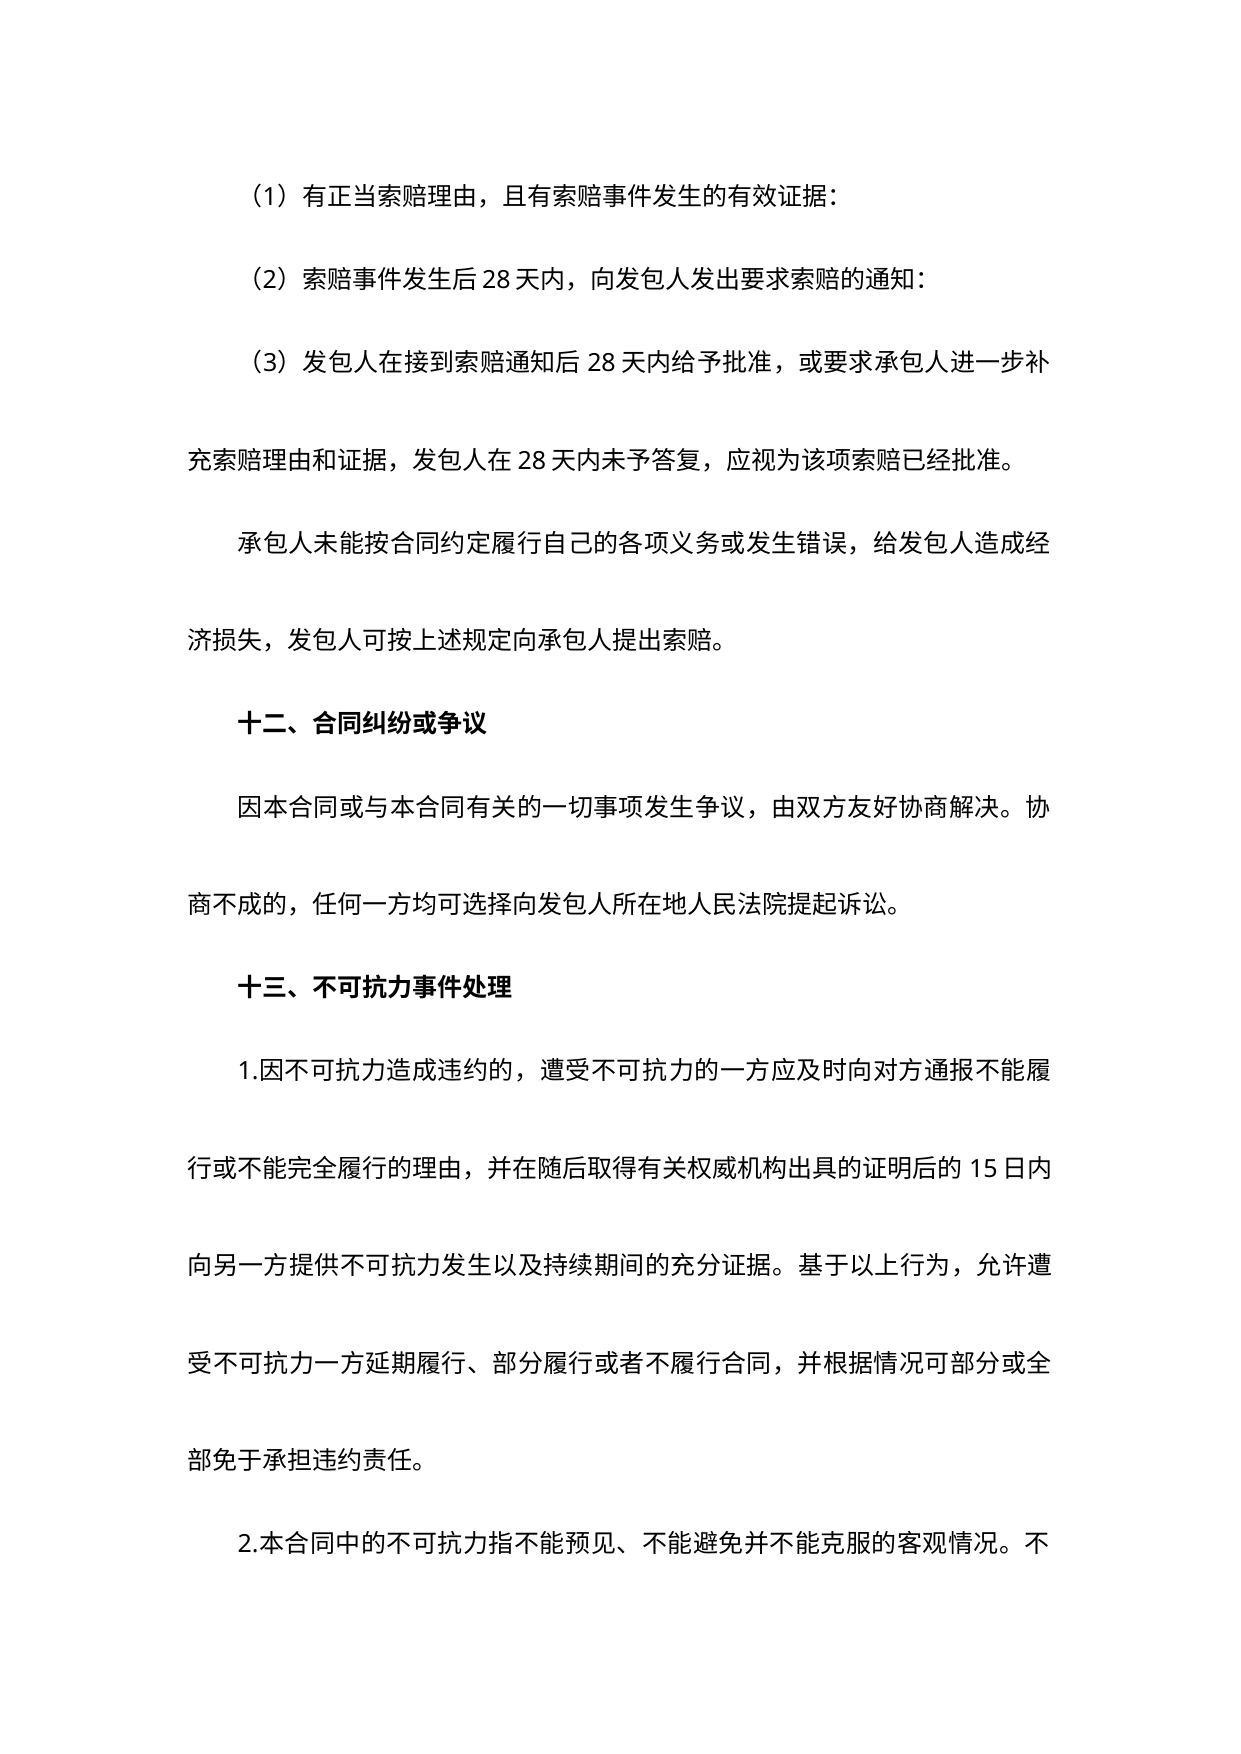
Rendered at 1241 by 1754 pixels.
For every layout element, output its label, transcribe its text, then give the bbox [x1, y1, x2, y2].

text 十二、合同纠纷或争议 [187, 689, 1053, 754]
text 承包人未能按合同约定履行自己的各项义务或发生错误，给发包人造成经济损失，发包人可按上述规定向承包人提出索赔。 [187, 509, 1053, 671]
text 十三、不可抗力事件处理 [187, 953, 1053, 1018]
text 因本合同或与本合同有关的一切事项发生争议，由双方友好协商解决。协商不成的，任何一方均可选择向发包人所在地人民法院提起诉讼。 [187, 773, 1053, 935]
text （3）发包人在接到索赔通知后28天内给予批准，或要求承包人进一步补充索赔理由和证据，发包人在28天内未予答复，应视为该项索赔已经批准。 [187, 328, 1053, 491]
text （2）索赔事件发生后28天内，向发包人发出要求索赔的通知： [187, 245, 1053, 310]
text 1.因不可抗力造成违约的，遭受不可抗力的一方应及时向对方通报不能履行或不能完全履行的理由，并在随后取得有关权威机构出具的证明后的15日内向另一方提供不可抗力发生以及持续期间的充分证据。基于以上行为，允许遭受不可抗力一方延期履行、部分履行或者不履行合同，并根据情况可部分或全部免于承担违约责任。 [187, 1036, 1053, 1491]
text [187, 1509, 1053, 1574]
text （1）有正当索赔理由，且有索赔事件发生的有效证据： [187, 162, 1053, 227]
